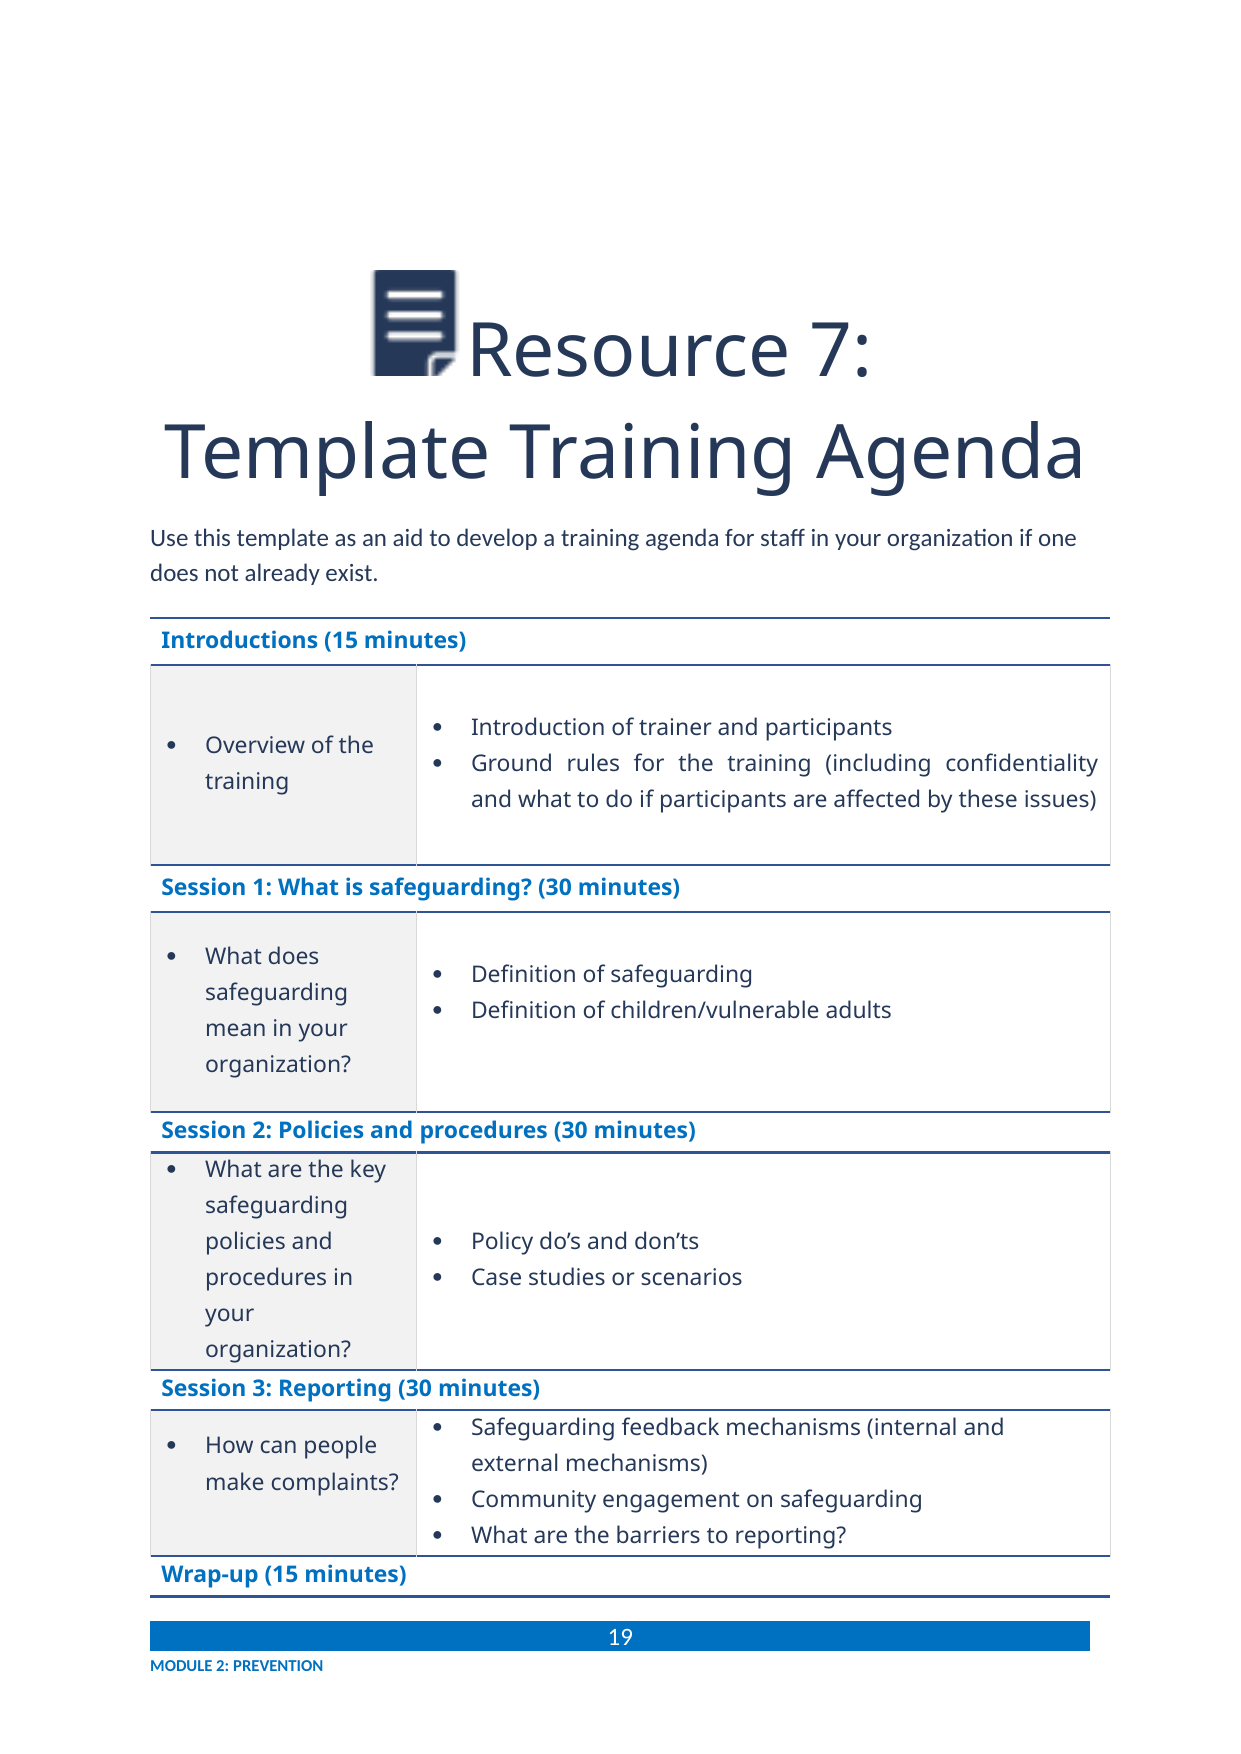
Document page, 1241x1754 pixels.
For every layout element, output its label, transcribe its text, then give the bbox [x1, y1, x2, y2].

table_header Introductions (15 minutes) [150, 619, 1110, 664]
table_cell Session 1: What is safeguarding? (30 minutes) [150, 866, 1110, 911]
subtitle Resource 7: Template Training Agenda [162, 270, 1090, 500]
table_cell Introduction of trainer and participants Ground rules for the training (including confidentiality and what to do if participants are affected by these issues) [417, 666, 1110, 864]
table_cell How can people make complaints? [151, 1411, 416, 1555]
table_cell Overview of the training [151, 666, 416, 864]
table_cell What are the key safeguarding policies and procedures in your organization? [151, 1154, 416, 1369]
table_cell Definition of safeguarding Definition of children/vulnerable adults [417, 913, 1110, 1111]
table_cell Safeguarding feedback mechanisms (internal and external mechanisms) Community engagement on safeguarding What are the barriers to reporting? [417, 1411, 1110, 1555]
table_cell Session 2: Policies and procedures (30 minutes) [150, 1113, 1110, 1151]
table_cell What does safeguarding mean in your organization? [151, 913, 416, 1111]
table_cell Policy do’s and don’ts Case studies or scenarios [417, 1154, 1110, 1369]
table_cell Session 3: Reporting (30 minutes) [150, 1371, 1110, 1409]
table_cell Wrap-up (15 minutes) [150, 1557, 1110, 1595]
text Use this template as an aid to develop a training agenda for staff in your organization if one does not already exist. [150, 522, 1090, 587]
